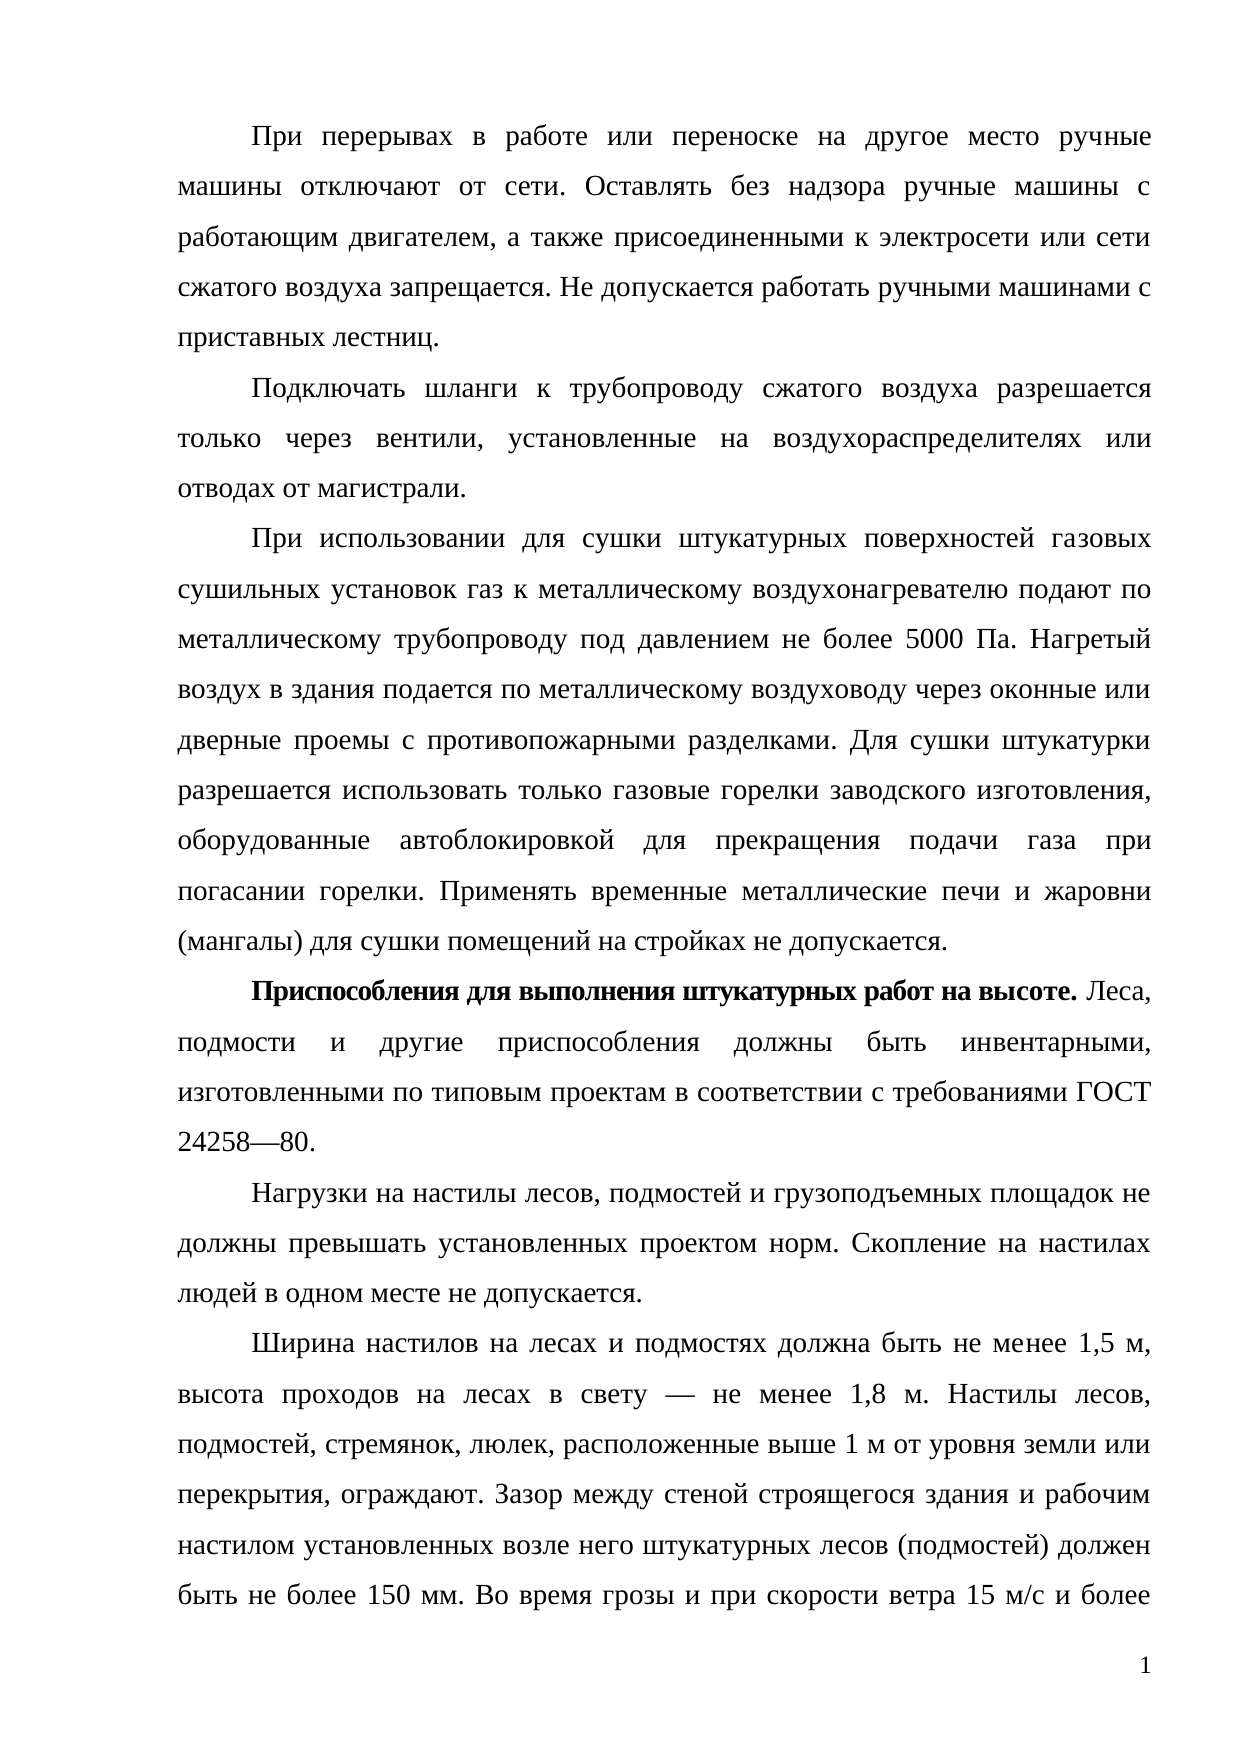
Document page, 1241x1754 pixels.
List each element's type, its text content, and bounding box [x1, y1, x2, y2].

text При использовании для сушки штукатурных поверхностей газовых сушильных установок газ к металлическому воздухонагревателю подают по металлическому трубопроводу под давлением не более 5000 Па. Нагретый воздух в здания подается по металлическому воздуховоду через оконные или дверные проемы с противопожарными разделками. Для сушки штукатурки разрешается использовать только газовые горелки заводского изготовления, оборудованные автоблокировкой для прекращения подачи газа при погасании горелки. Применять временные металлические печи и жаровни (мангалы) для сушки помещений на стройках не допускается. [177, 521, 1152, 957]
text Приспособления для выполнения штукатурных работ на высоте. Леса, подмости и другие приспособления должны быть инвентарными, изготовленными по типовым проектам в соответствии с требованиями ГОСТ 24258—80. [177, 973, 1152, 1158]
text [177, 1326, 1152, 1611]
text Подключать шланги к трубопроводу сжатого воздуха разрешается только через вентили, установленные на воздухораспределителях или отводах от магистрали. [177, 370, 1152, 504]
text При перерывах в работе или переноске на другое место ручные машины отключают от сети. Оставлять без надзора ручные машины с работающим двигателем, а также присоединенными к электросети или сети сжатого воздуха запрещается. Не допускается работать ручными машинами с приставных лестниц. [177, 118, 1152, 353]
text Нагрузки на настилы лесов, подмостей и грузоподъемных площадок не должны превышать установленных проектом норм. Скопление на настилах людей в одном месте не допускается. [177, 1175, 1152, 1309]
